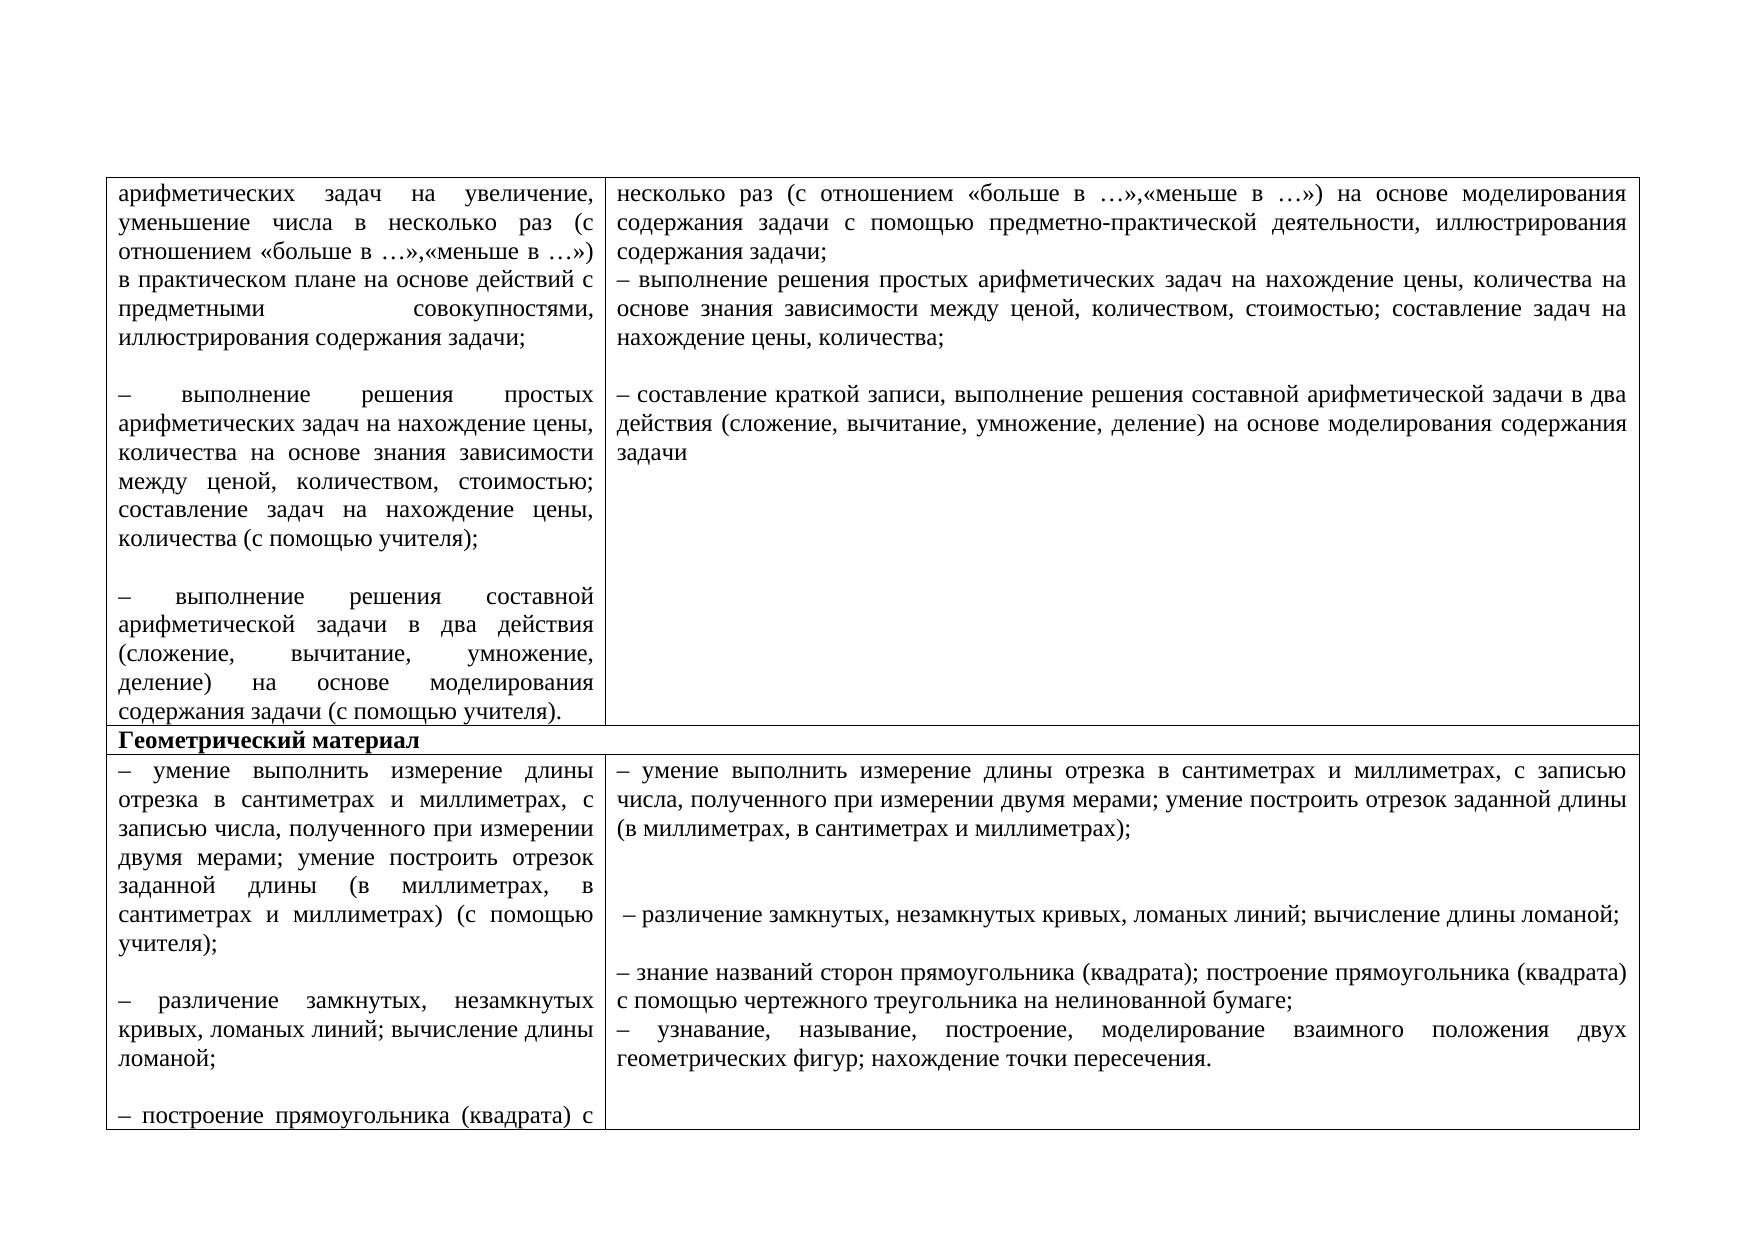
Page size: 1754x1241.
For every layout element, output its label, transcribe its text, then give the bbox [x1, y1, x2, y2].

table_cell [606, 178, 1639, 724]
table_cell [107, 755, 605, 1129]
table_cell Геометрический материал [107, 726, 1639, 754]
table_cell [107, 178, 605, 724]
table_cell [606, 755, 1639, 1129]
